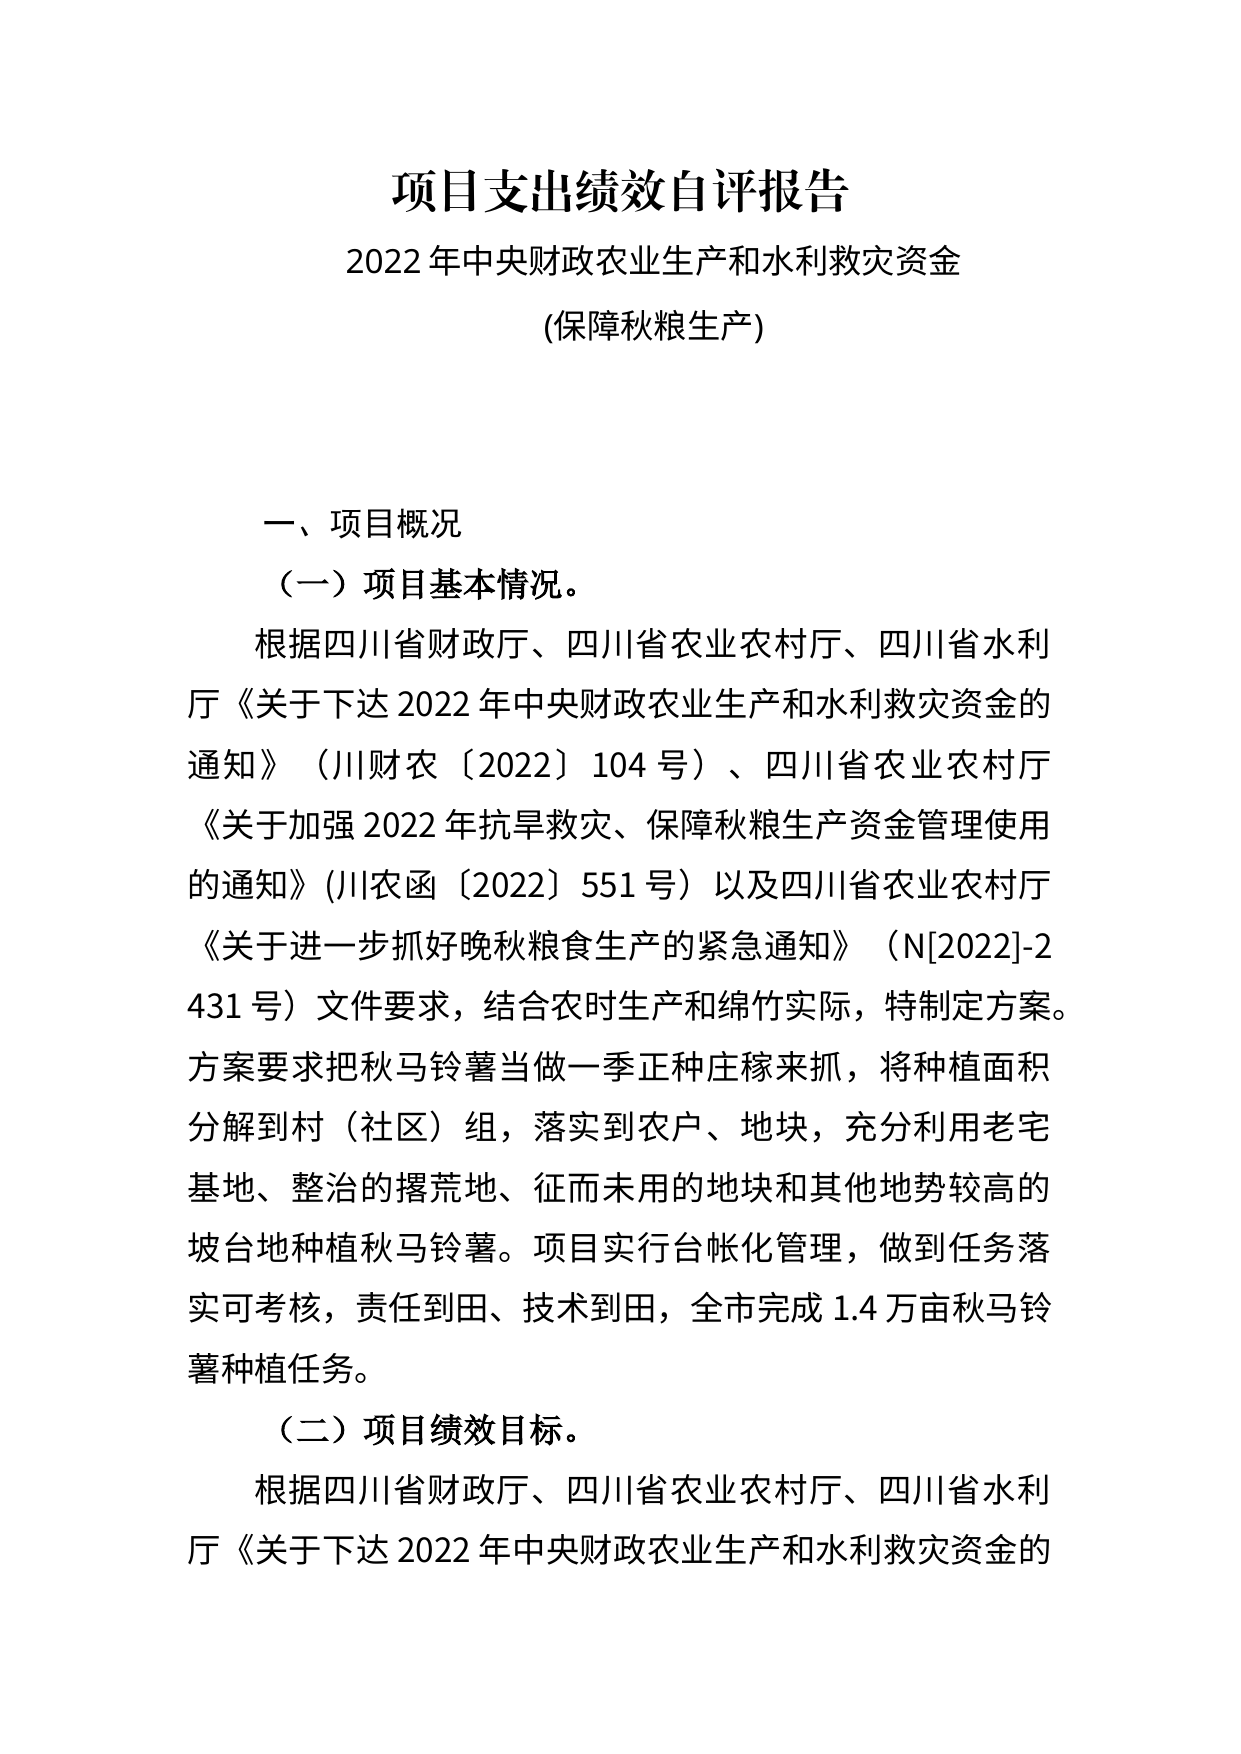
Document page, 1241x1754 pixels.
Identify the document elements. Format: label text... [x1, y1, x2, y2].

text 项目支出绩效自评报告 [187, 162, 1053, 227]
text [187, 1454, 1053, 1574]
text （二）项目绩效目标。 [187, 1393, 1053, 1454]
text 根据四川省财政厅、四川省农业农村厅、四川省水利厅《关于下达2022年中央财政农业生产和水利救灾资金的通知》（川财农〔2022〕104号）、四川省农业农村厅《关于加强2022年抗旱救灾、保障秋粮生产资金管理使用的通知》(川农函〔2022〕551号）以及四川省农业农村厅《关于进一步抓好晚秋粮食生产的紧急通知》（N[2022]-2431号）文件要求，结合农时生产和绵竹实际，特制定方案。方案要求把秋马铃薯当做一季正种庄稼来抓，将种植面积分解到村（社区）组，落实到农户、地块，充分利用老宅基地、整治的撂荒地、征而未用的地块和其他地势较高的坡台地种植秋马铃薯。项目实行台帐化管理，做到任务落实可考核，责任到田、技术到田，全市完成1.4万亩秋马铃薯种植任务。 [187, 608, 1053, 1393]
text 一、项目概况 [187, 487, 1053, 547]
text （一）项目基本情况。 [187, 547, 1053, 608]
text 2022年中央财政农业生产和水利救灾资金 [187, 227, 1053, 292]
text (保障秋粮生产) [187, 292, 1053, 357]
